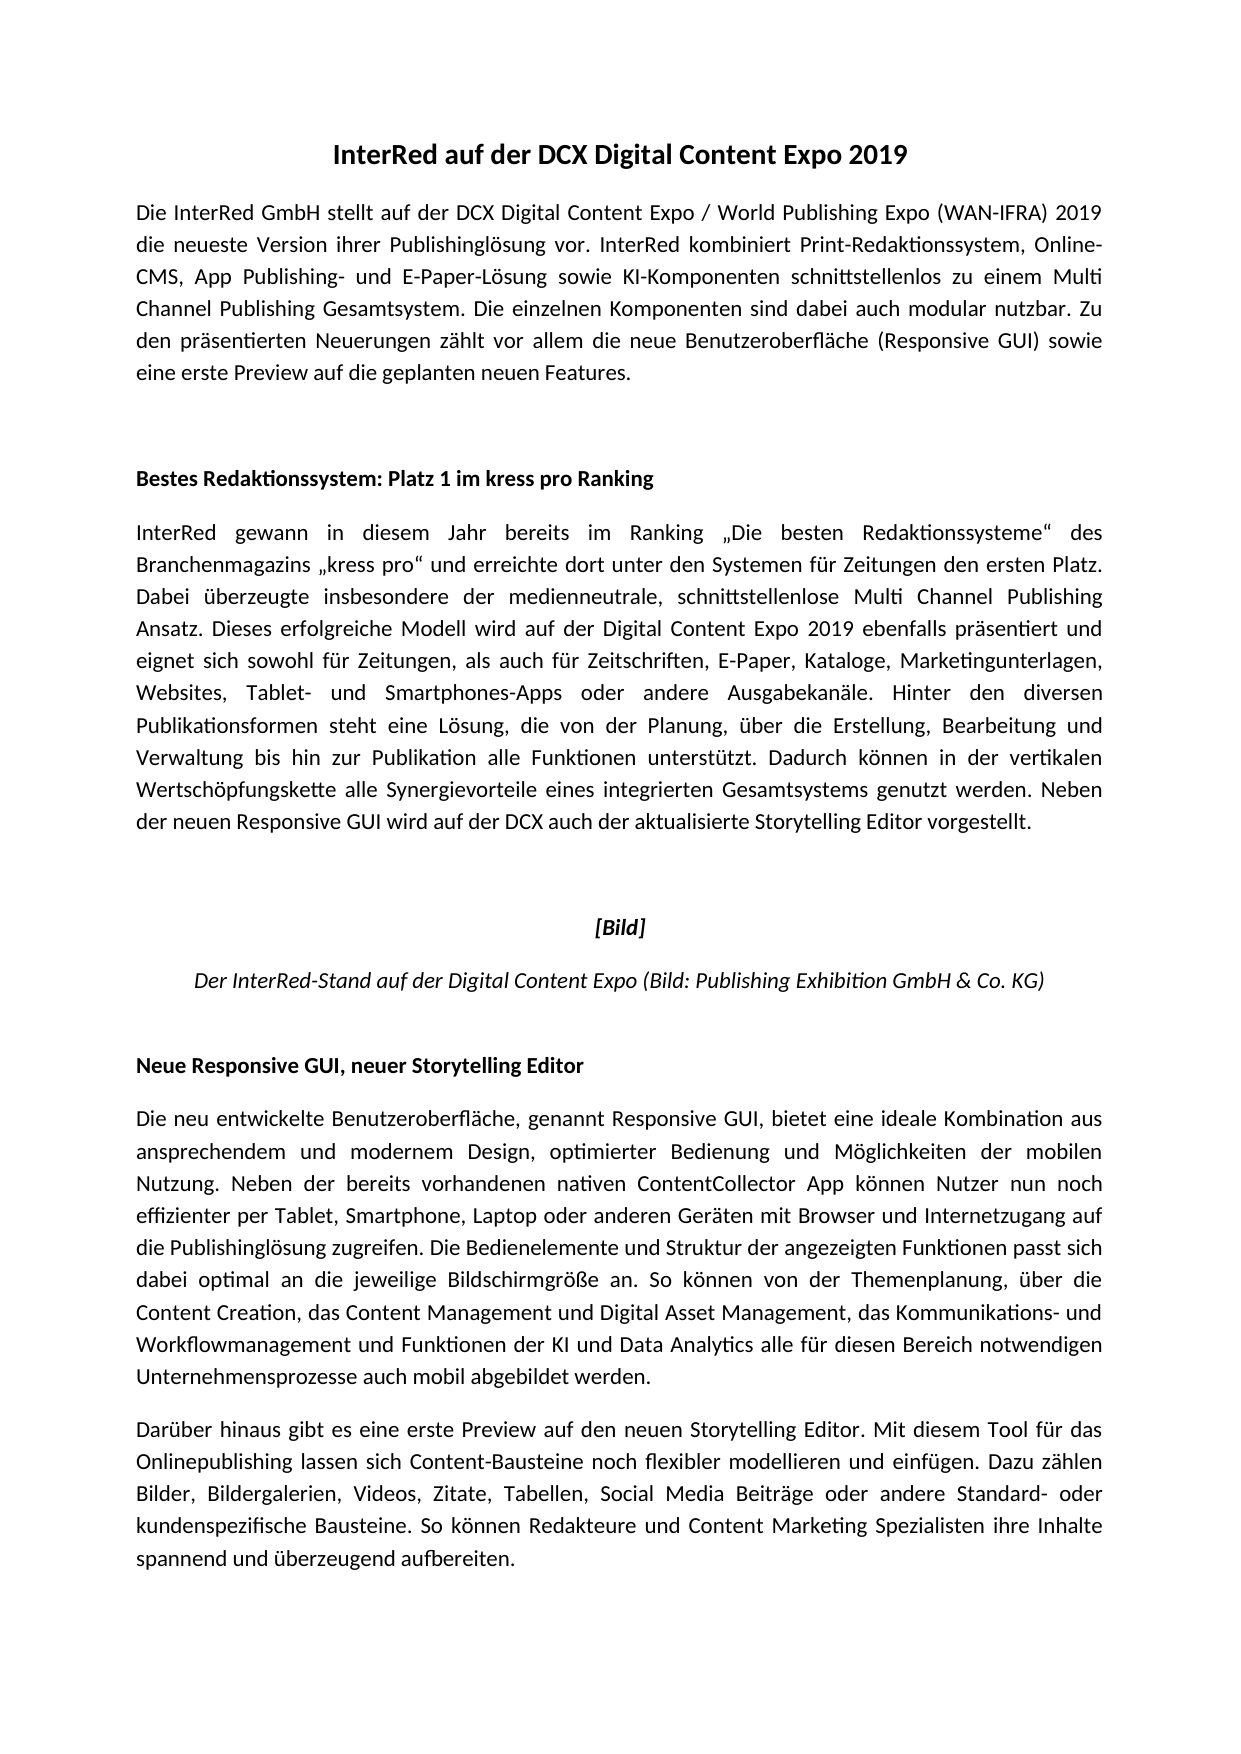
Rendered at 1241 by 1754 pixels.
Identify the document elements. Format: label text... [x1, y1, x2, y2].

text InterRed gewann in diesem Jahr bereits im Ranking „Die besten Redaktionssysteme“ des Branchenmagazins „kress pro“ und erreichte dort unter den Systemen für Zeitungen den ersten Platz. Dabei überzeugte insbesondere der medienneutrale, schnittstellenlose Multi Channel Publishing Ansatz. Dieses erfolgreiche Modell wird auf der Digital Content Expo 2019 ebenfalls präsentiert und eignet sich sowohl für Zeitungen, als auch für Zeitschriften, E-Paper, Kataloge, Marketingunterlagen, Websites, Tablet- und Smartphones-Apps oder andere Ausgabekanäle. Hinter den diversen Publikationsformen steht eine Lösung, die von der Planung, über die Erstellung, Bearbeitung und Verwaltung bis hin zur Publikation alle Funktionen unterstützt. Dadurch können in der vertikalen Wertschöpfungskette alle Synergievorteile eines integrierten Gesamtsystems genutzt werden. Neben der neuen Responsive GUI wird auf der DCX auch der aktualisierte Storytelling Editor vorgestellt. [136, 518, 1104, 835]
text Bestes Redaktionssystem: Platz 1 im kress pro Ranking [136, 464, 1104, 493]
text [Bild] [136, 913, 1104, 941]
text Die neu entwickelte Benutzeroberfläche, genannt Responsive GUI, bietet eine ideale Kombination aus ansprechendem und modernem Design, optimierter Bedienung und Möglichkeiten der mobilen Nutzung. Neben der bereits vorhandenen nativen ContentCollector App können Nutzer nun noch effizienter per Tablet, Smartphone, Laptop oder anderen Geräten mit Browser und Internetzugang auf die Publishinglösung zugreifen. Die Bedienelemente und Struktur der angezeigten Funktionen passt sich dabei optimal an die jeweilige Bildschirmgröße an. So können von der Themenplanung, über die Content Creation, das Content Management und Digital Asset Management, das Kommunikations- und Workflowmanagement und Funktionen der KI und Data Analytics alle für diesen Bereich notwendigen Unternehmensprozesse auch mobil abgebildet werden. [136, 1104, 1104, 1390]
text Die InterRed GmbH stellt auf der DCX Digital Content Expo / World Publishing Expo (WAN-IFRA) 2019 die neueste Version ihrer Publishinglösung vor. InterRed kombiniert Print-Redaktionssystem, Online-CMS, App Publishing- und E-Paper-Lösung sowie KI-Komponenten schnittstellenlos zu einem Multi Channel Publishing Gesamtsystem. Die einzelnen Komponenten sind dabei auch modular nutzbar. Zu den präsentierten Neuerungen zählt vor allem die neue Benutzeroberfläche (Responsive GUI) sowie eine erste Preview auf die geplanten neuen Features. [136, 198, 1104, 387]
text Neue Responsive GUI, neuer Storytelling Editor [136, 1052, 1104, 1079]
text Der InterRed-Stand auf der Digital Content Expo (Bild: Publishing Exhibition GmbH & Co. KG) [136, 966, 1104, 1027]
text InterRed auf der DCX Digital Content Expo 2019 [136, 136, 1104, 171]
text Darüber hinaus gibt es eine erste Preview auf den neuen Storytelling Editor. Mit diesem Tool für das Onlinepublishing lassen sich Content-Bausteine noch flexibler modellieren und einfügen. Dazu zählen Bilder, Bildergalerien, Videos, Zitate, Tabellen, Social Media Beiträge oder andere Standard- oder kundenspezifische Bausteine. So können Redakteure und Content Marketing Spezialisten ihre Inhalte spannend und überzeugend aufbereiten. [136, 1415, 1104, 1572]
